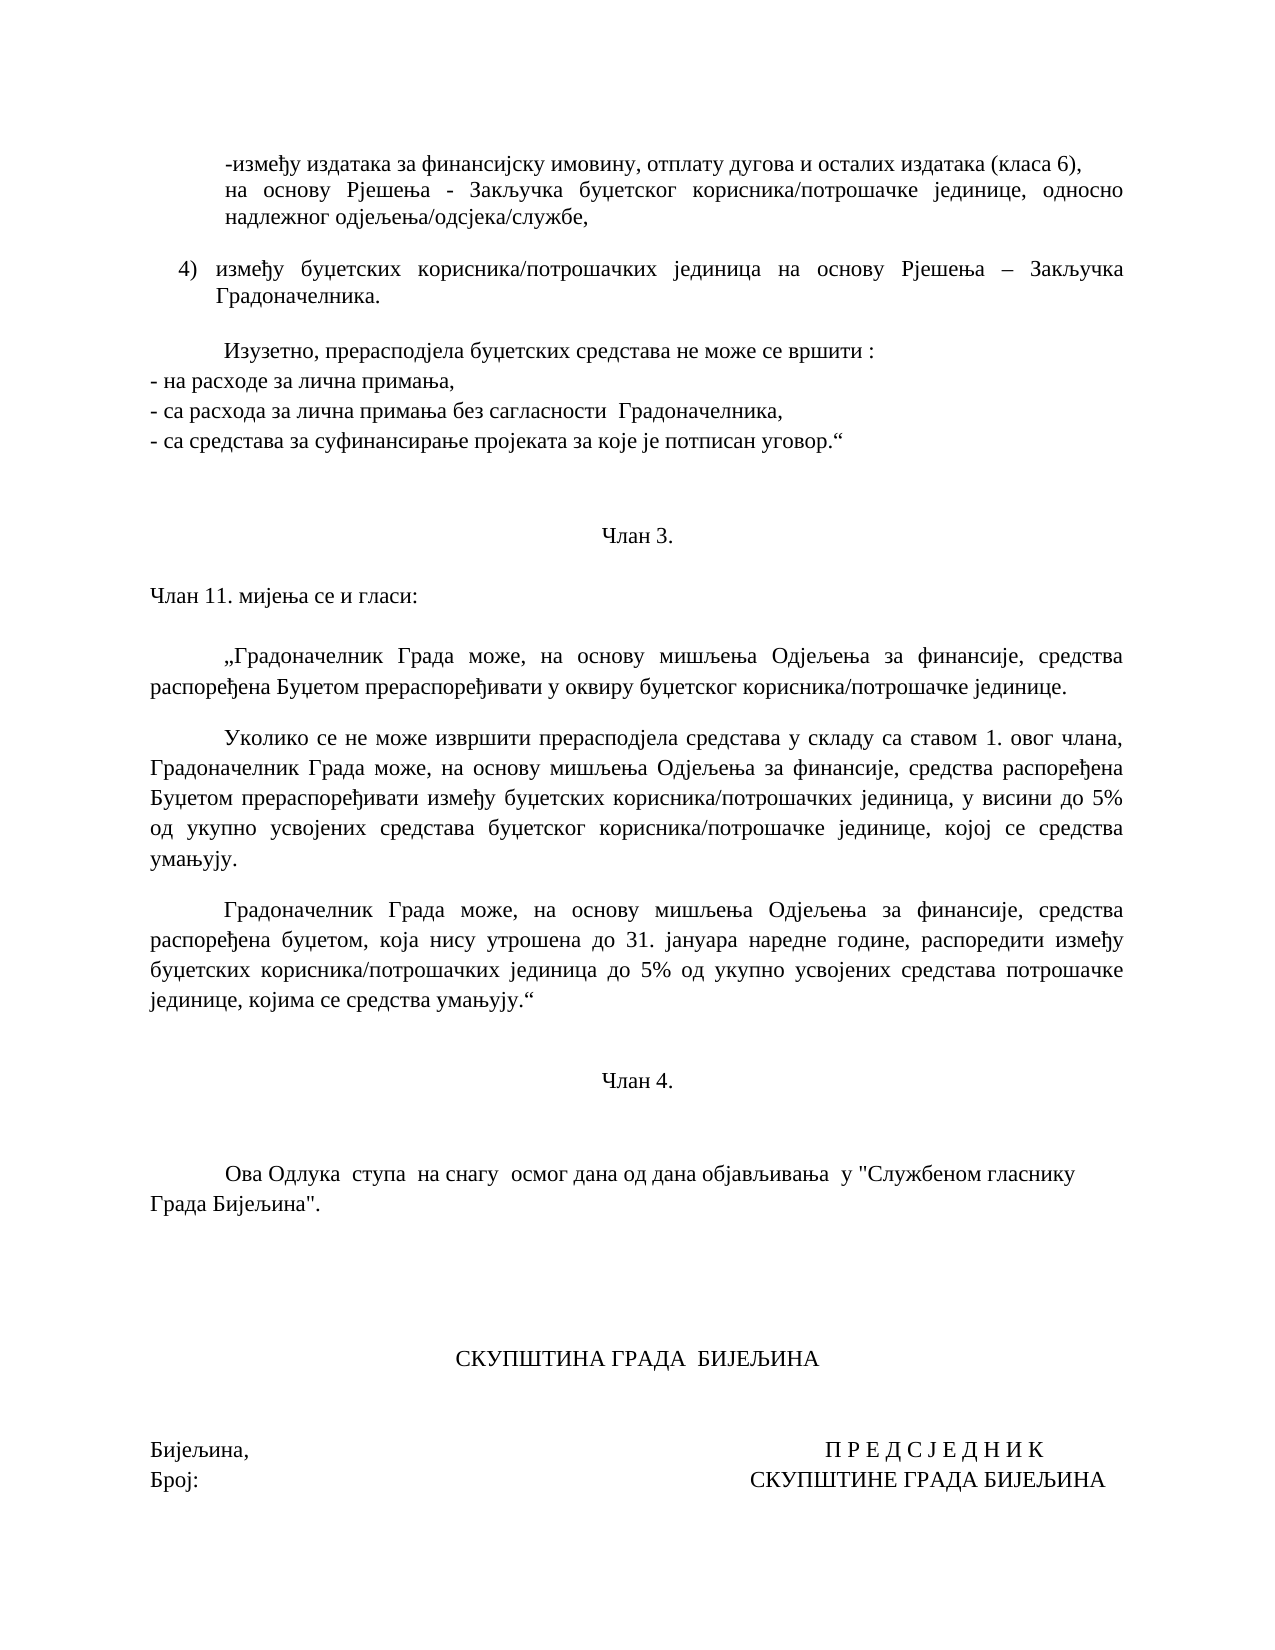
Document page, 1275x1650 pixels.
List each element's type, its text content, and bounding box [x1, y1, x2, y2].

text - са расхода за лична примања без сагласности Градоначелника, [150, 397, 1125, 424]
text Члан 11. мијења се и гласи: [150, 582, 1125, 608]
text Градоначелник Града може, на основу мишљења Одјељења за финансије, средства распоређена буџетом, која нису утрошена до 31. јануара наредне године, распоредити између буџетских корисника/потрошачких јединица до 5% од укупно усвојених средстава потрошачке јединице, којима се средства умањују.“ [150, 896, 1125, 1013]
text „Градоначелник Града може, на основу мишљења Одјељења за финансије, средства распоређена Буџетом прераспоређивати у оквиру буџетског корисника/потрошачке јединице. [150, 643, 1125, 699]
text Члан 3. [150, 522, 1125, 548]
text - са средстава за суфинансирање пројеката за које је потписан уговор.“ [150, 427, 1125, 454]
list између буџетских корисника/потрошачких јединица на основу Рјешења – Закључка Градоначелника. [178, 255, 1125, 308]
list -између издатака за финансијску имовину, отплату дугова и осталих издатака (класа 6), [225, 150, 1125, 176]
text Број: СКУПШТИНЕ ГРАДА БИЈЕЉИНА [150, 1466, 1125, 1493]
text Члан 4. [150, 1068, 1125, 1094]
text Ова Одлука ступа на снагу осмог дана од дана објављивања у "Службеном гласнику Града Бијељина". [150, 1160, 1125, 1217]
text Уколико се не може извршити прерасподјела средстава у складу са ставом 1. овог члана, Градоначелник Града може, на основу мишљења Одјељења за финансије, средства распоређена Буџетом прераспоређивати између буџетских корисника/потрошачких јединица, у висини до 5% од укупно усвојених средстава буџетског корисника/потрошачке јединице, којој се средства умањују. [150, 724, 1125, 871]
text Бијељина, П Р Е Д С Ј Е Д Н И К [150, 1436, 1125, 1462]
text СКУПШТИНА ГРАДА БИЈЕЉИНА [150, 1345, 1125, 1372]
list на основу Рјешења - Закључка буџетског корисника/потрошачке јединице, односно надлежног одјељења/одсјека/службе, [225, 176, 1125, 229]
text - на расходе за лична примања, [150, 367, 1125, 393]
text Изузетно, прерасподјела буџетских средстава не може се вршити : [150, 337, 1125, 363]
